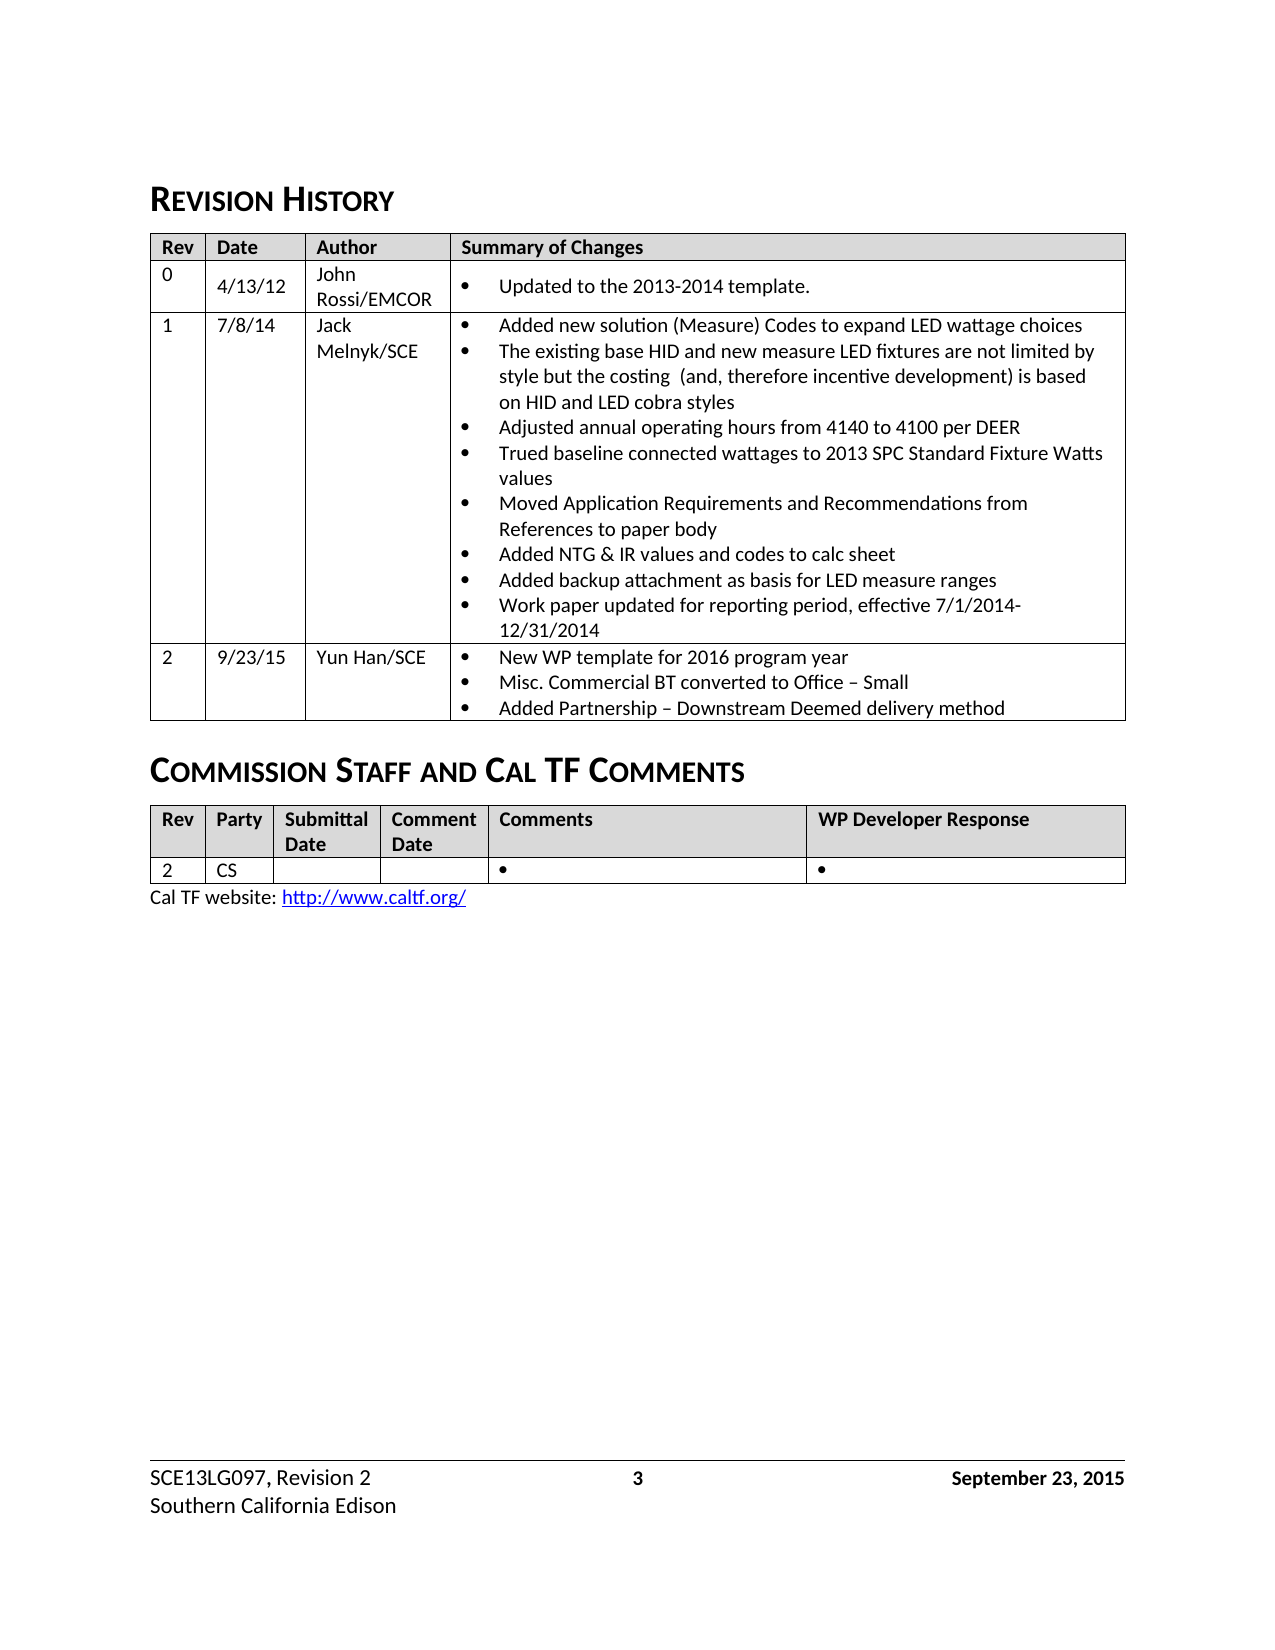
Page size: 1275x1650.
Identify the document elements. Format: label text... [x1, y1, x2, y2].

table_cell New WP template for 2016 program year Misc. Commercial BT converted to Office – Small Added Partnership – Downstream Deemed delivery method [451, 644, 1125, 720]
table_cell Jack Melnyk/SCE [306, 313, 450, 643]
subtitle Revision History [150, 175, 1125, 221]
table_header Party [206, 806, 273, 857]
table_header Comments [489, 806, 806, 857]
table_header WP Developer Response [807, 806, 1125, 857]
table_cell 9/23/15 [206, 644, 305, 720]
table_cell 1 [151, 313, 205, 643]
table_header Comment Date [381, 806, 488, 857]
table_header Author [306, 234, 450, 260]
table_cell [381, 858, 488, 883]
table_cell 7/8/14 [206, 313, 305, 643]
table_cell [807, 858, 1125, 883]
table_header Rev [151, 806, 205, 857]
table_header Submittal Date [274, 806, 380, 857]
table_cell CS [206, 858, 273, 883]
table_header Rev [151, 234, 205, 260]
table_cell 2 [151, 858, 205, 883]
table_cell Yun Han/SCE [306, 644, 450, 720]
table_cell 4/13/12 [206, 261, 305, 312]
table_cell [489, 858, 806, 883]
subtitle Commission Staff and Cal TF Comments [150, 746, 1125, 792]
table_cell [274, 858, 380, 883]
table_cell Updated to the 2013-2014 template. [451, 261, 1125, 312]
table_header Summary of Changes [451, 234, 1125, 260]
table_header Date [206, 234, 305, 260]
table_cell Added new solution (Measure) Codes to expand LED wattage choices The existing base HID and new measure LED fixtures are not limited by style but the costing (and, therefore incentive development) is based on HID and LED cobra styles Adjusted annual operating hours from 4140 to 4100 per DEER Trued baseline connected wattages to 2013 SPC Standard Fixture Watts values Moved Application Requirements and Recommendations from References to paper body Added NTG & IR values and codes to calc sheet Added backup attachment as basis for LED measure ranges Work paper updated for reporting period, effective 7/1/2014-12/31/2014 [451, 313, 1125, 643]
table_cell John Rossi/EMCOR [306, 261, 450, 312]
table_cell 0 [151, 261, 205, 312]
text Cal TF website: http://www.caltf.org/ [150, 884, 1125, 909]
table_cell 2 [151, 644, 205, 720]
